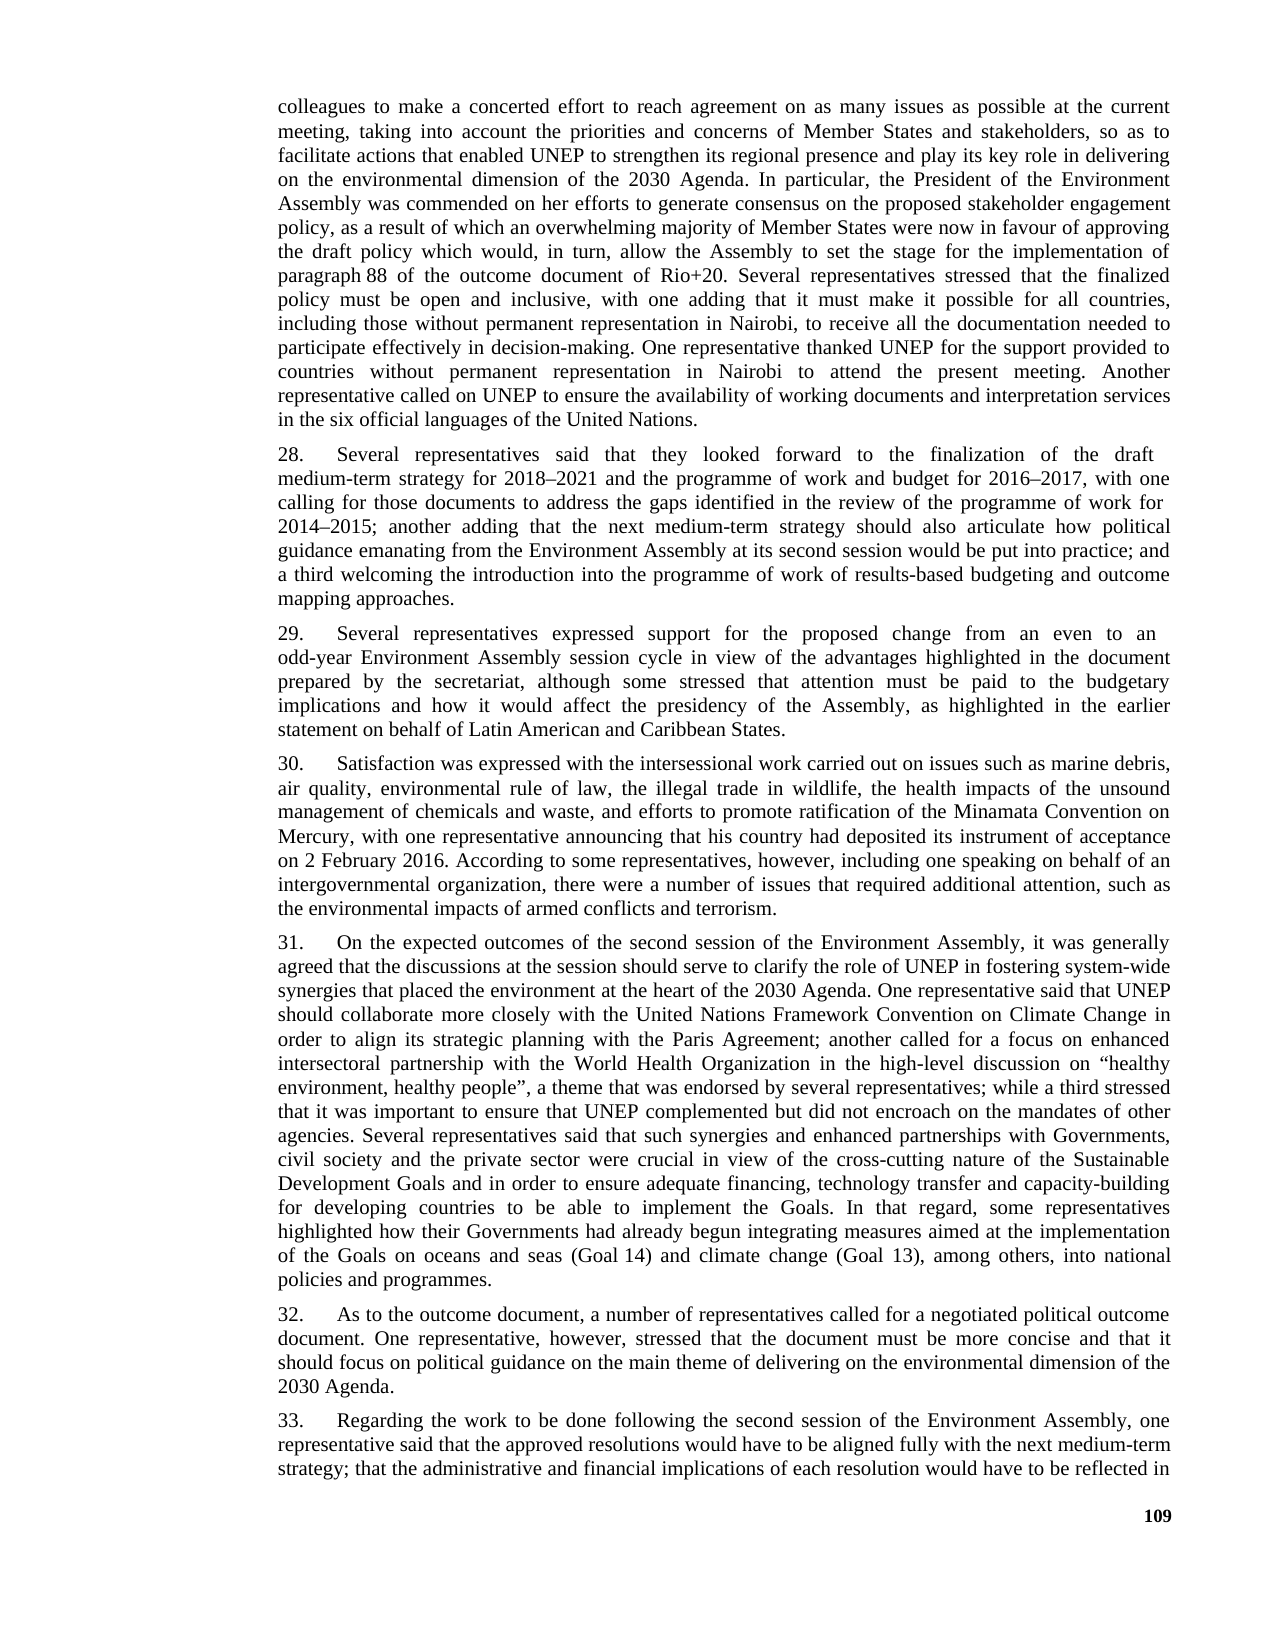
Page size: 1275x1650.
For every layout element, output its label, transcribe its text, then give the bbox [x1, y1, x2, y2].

list On the expected outcomes of the second session of the Environment Assembly, it was generally agreed that the discussions at the session should serve to clarify the role of UNEP in fostering system-wide synergies that placed the environment at the heart of the 2030 Agenda. One representative said that UNEP should collaborate more closely with the United Nations Framework Convention on Climate Change in order to align its strategic planning with the Paris Agreement; another called for a focus on enhanced intersectoral partnership with the World Health Organization in the high-level discussion on “healthy environment, healthy people”, a theme that was endorsed by several representatives; while a third stressed that it was important to ensure that UNEP complemented but did not encroach on the mandates of other agencies. Several representatives said that such synergies and enhanced partnerships with Governments, civil society and the private sector were crucial in view of the cross-cutting nature of the Sustainable Development Goals and in order to ensure adequate financing, technology transfer and capacity-building for developing countries to be able to implement the Goals. In that regard, some representatives highlighted how their Governments had already begun integrating measures aimed at the implementation of the Goals on oceans and seas (Goal 14) and climate change (Goal 13), among others, into national policies and programmes. [278, 930, 1172, 1291]
list Several representatives expressed support for the proposed change from an even to an odd-year Environment Assembly session cycle in view of the advantages highlighted in the document prepared by the secretariat, although some stressed that attention must be paid to the budgetary implications and how it would affect the presidency of the Assembly, as highlighted in the earlier statement on behalf of Latin American and Caribbean States. [278, 621, 1172, 741]
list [278, 94, 1172, 431]
list As to the outcome document, a number of representatives called for a negotiated political outcome document. One representative, however, stressed that the document must be more concise and that it should focus on political guidance on the main theme of delivering on the environmental dimension of the 2030 Agenda. [278, 1302, 1172, 1398]
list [278, 1408, 1172, 1480]
list Satisfaction was expressed with the intersessional work carried out on issues such as marine debris, air quality, environmental rule of law, the illegal trade in wildlife, the health impacts of the unsound management of chemicals and waste, and efforts to promote ratification of the Minamata Convention on Mercury, with one representative announcing that his country had deposited its instrument of acceptance on 2 February 2016. According to some representatives, however, including one speaking on behalf of an intergovernmental organization, there were a number of issues that required additional attention, such as the environmental impacts of armed conflicts and terrorism. [278, 751, 1172, 920]
list Several representatives said that they looked forward to the finalization of the draft medium-term strategy for 2018–2021 and the programme of work and budget for 2016–2017, with one calling for those documents to address the gaps identified in the review of the programme of work for 2014–2015; another adding that the next medium-term strategy should also articulate how political guidance emanating from the Environment Assembly at its second session would be put into practice; and a third welcoming the introduction into the programme of work of results-based budgeting and outcome mapping approaches. [278, 442, 1172, 610]
